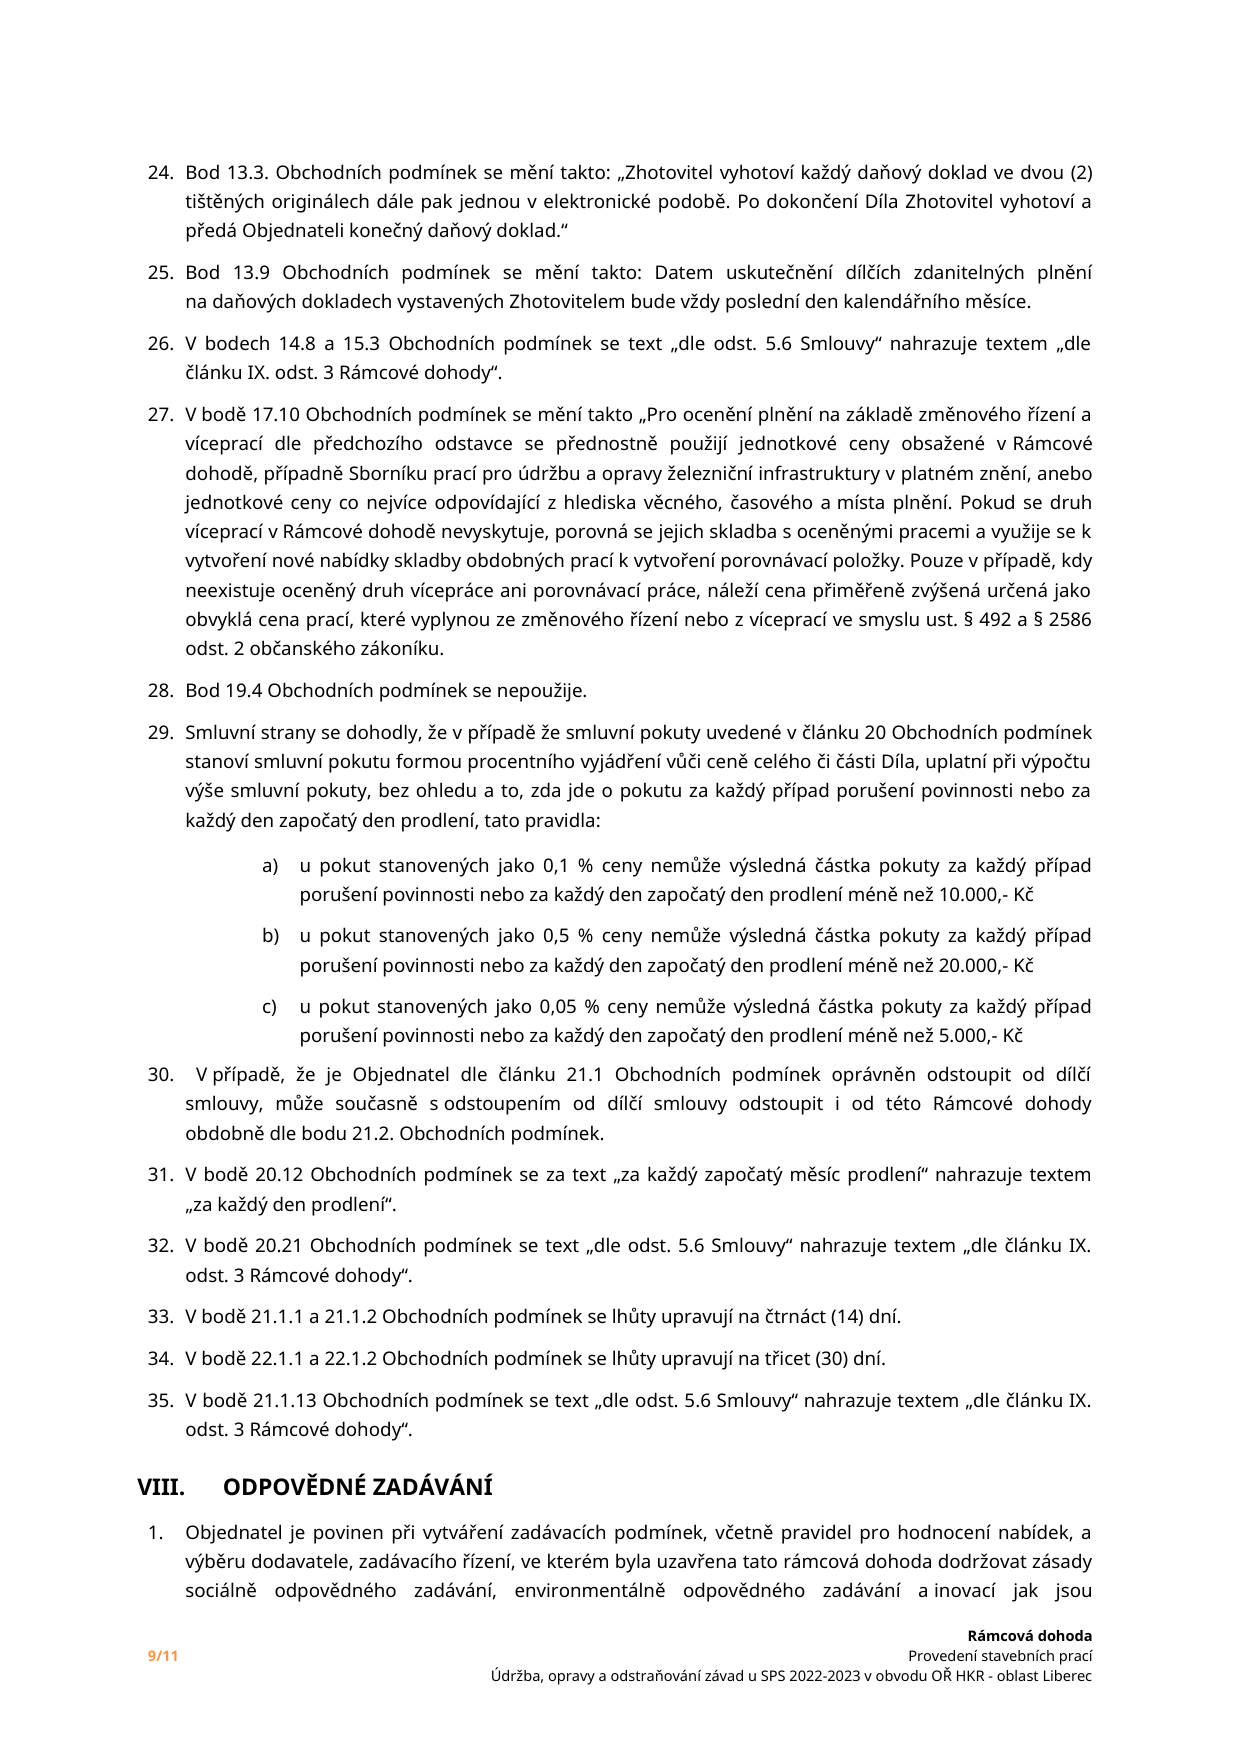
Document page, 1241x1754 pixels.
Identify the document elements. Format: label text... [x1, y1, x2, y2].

list u pokut stanovených jako 0,5 % ceny nemůže výsledná částka pokuty za každý případ porušení povinnosti nebo za každý den započatý den prodlení méně než 20.000,- Kč [262, 919, 1093, 978]
list V bodě 20.12 Obchodních podmínek se za text „za každý započatý měsíc prodlení“ nahrazuje textem „za každý den prodlení“. [148, 1162, 1093, 1216]
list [148, 1519, 1093, 1603]
list V bodě 21.1.13 Obchodních podmínek se text „dle odst. 5.6 Smlouvy“ nahrazuje textem „dle článku IX. odst. 3 Rámcové dohody“. [148, 1387, 1093, 1442]
list u pokut stanovených jako 0,1 % ceny nemůže výsledná částka pokuty za každý případ porušení povinnosti nebo za každý den započatý den prodlení méně než 10.000,- Kč [262, 849, 1093, 907]
list V bodě 20.21 Obchodních podmínek se text „dle odst. 5.6 Smlouvy“ nahrazuje textem „dle článku IX. odst. 3 Rámcové dohody“. [148, 1233, 1093, 1287]
list V případě, že je Objednatel dle článku 21.1 Obchodních podmínek oprávněn odstoupit od dílčí smlouvy, může současně s odstoupením od dílčí smlouvy odstoupit i od této Rámcové dohody obdobně dle bodu 21.2. Obchodních podmínek. [148, 1061, 1093, 1145]
list u pokut stanovených jako 0,05 % ceny nemůže výsledná částka pokuty za každý případ porušení povinnosti nebo za každý den započatý den prodlení méně než 5.000,- Kč [262, 990, 1093, 1049]
list V bodě 17.10 Obchodních podmínek se mění takto „Pro ocenění plnění na základě změnového řízení a víceprací dle předchozího odstavce se přednostně použijí jednotkové ceny obsažené v Rámcové dohodě, případně Sborníku prací pro údržbu a opravy železniční infrastruktury v platném znění, anebo jednotkové ceny co nejvíce odpovídající z hlediska věcného, časového a místa plnění. Pokud se druh víceprací v Rámcové dohodě nevyskytuje, porovná se jejich skladba s oceněnými pracemi a využije se k vytvoření nové nabídky skladby obdobných prací k vytvoření porovnávací položky. Pouze v případě, kdy neexistuje oceněný druh vícepráce ani porovnávací práce, náleží cena přiměřeně zvýšená určená jako obvyklá cena prací, které vyplynou ze změnového řízení nebo z víceprací ve smyslu ust. § 492 a § 2586 odst. 2 občanského zákoníku. [148, 401, 1093, 661]
list Smluvní strany se dohodly, že v případě že smluvní pokuty uvedené v článku 20 Obchodních podmínek stanoví smluvní pokutu formou procentního vyjádření vůči ceně celého či části Díla, uplatní při výpočtu výše smluvní pokuty, bez ohledu a to, zda jde o pokutu za každý případ porušení povinnosti nebo za každý den započatý den prodlení, tato pravidla: [148, 719, 1093, 832]
list V bodě 22.1.1 a 22.1.2 Obchodních podmínek se lhůty upravují na třicet (30) dní. [148, 1345, 1093, 1371]
list Bod 19.4 Obchodních podmínek se nepoužije. [148, 677, 1093, 703]
list ODPOVĚDNÉ ZADÁVÁNÍ [185, 1471, 1093, 1502]
list Bod 13.3. Obchodních podmínek se mění takto: „Zhotovitel vyhotoví každý daňový doklad ve dvou (2) tištěných originálech dále pak jednou v elektronické podobě. Po dokončení Díla Zhotovitel vyhotoví a předá Objednateli konečný daňový doklad.“ [148, 159, 1093, 243]
list Bod 13.9 Obchodních podmínek se mění takto: Datem uskutečnění dílčích zdanitelných plnění na daňových dokladech vystavených Zhotovitelem bude vždy poslední den kalendářního měsíce. [148, 259, 1093, 314]
list V bodě 21.1.1 a 21.1.2 Obchodních podmínek se lhůty upravují na čtrnáct (14) dní. [148, 1304, 1093, 1329]
list V bodech 14.8 a 15.3 Obchodních podmínek se text „dle odst. 5.6 Smlouvy“ nahrazuje textem „dle článku IX. odst. 3 Rámcové dohody“. [148, 330, 1093, 385]
